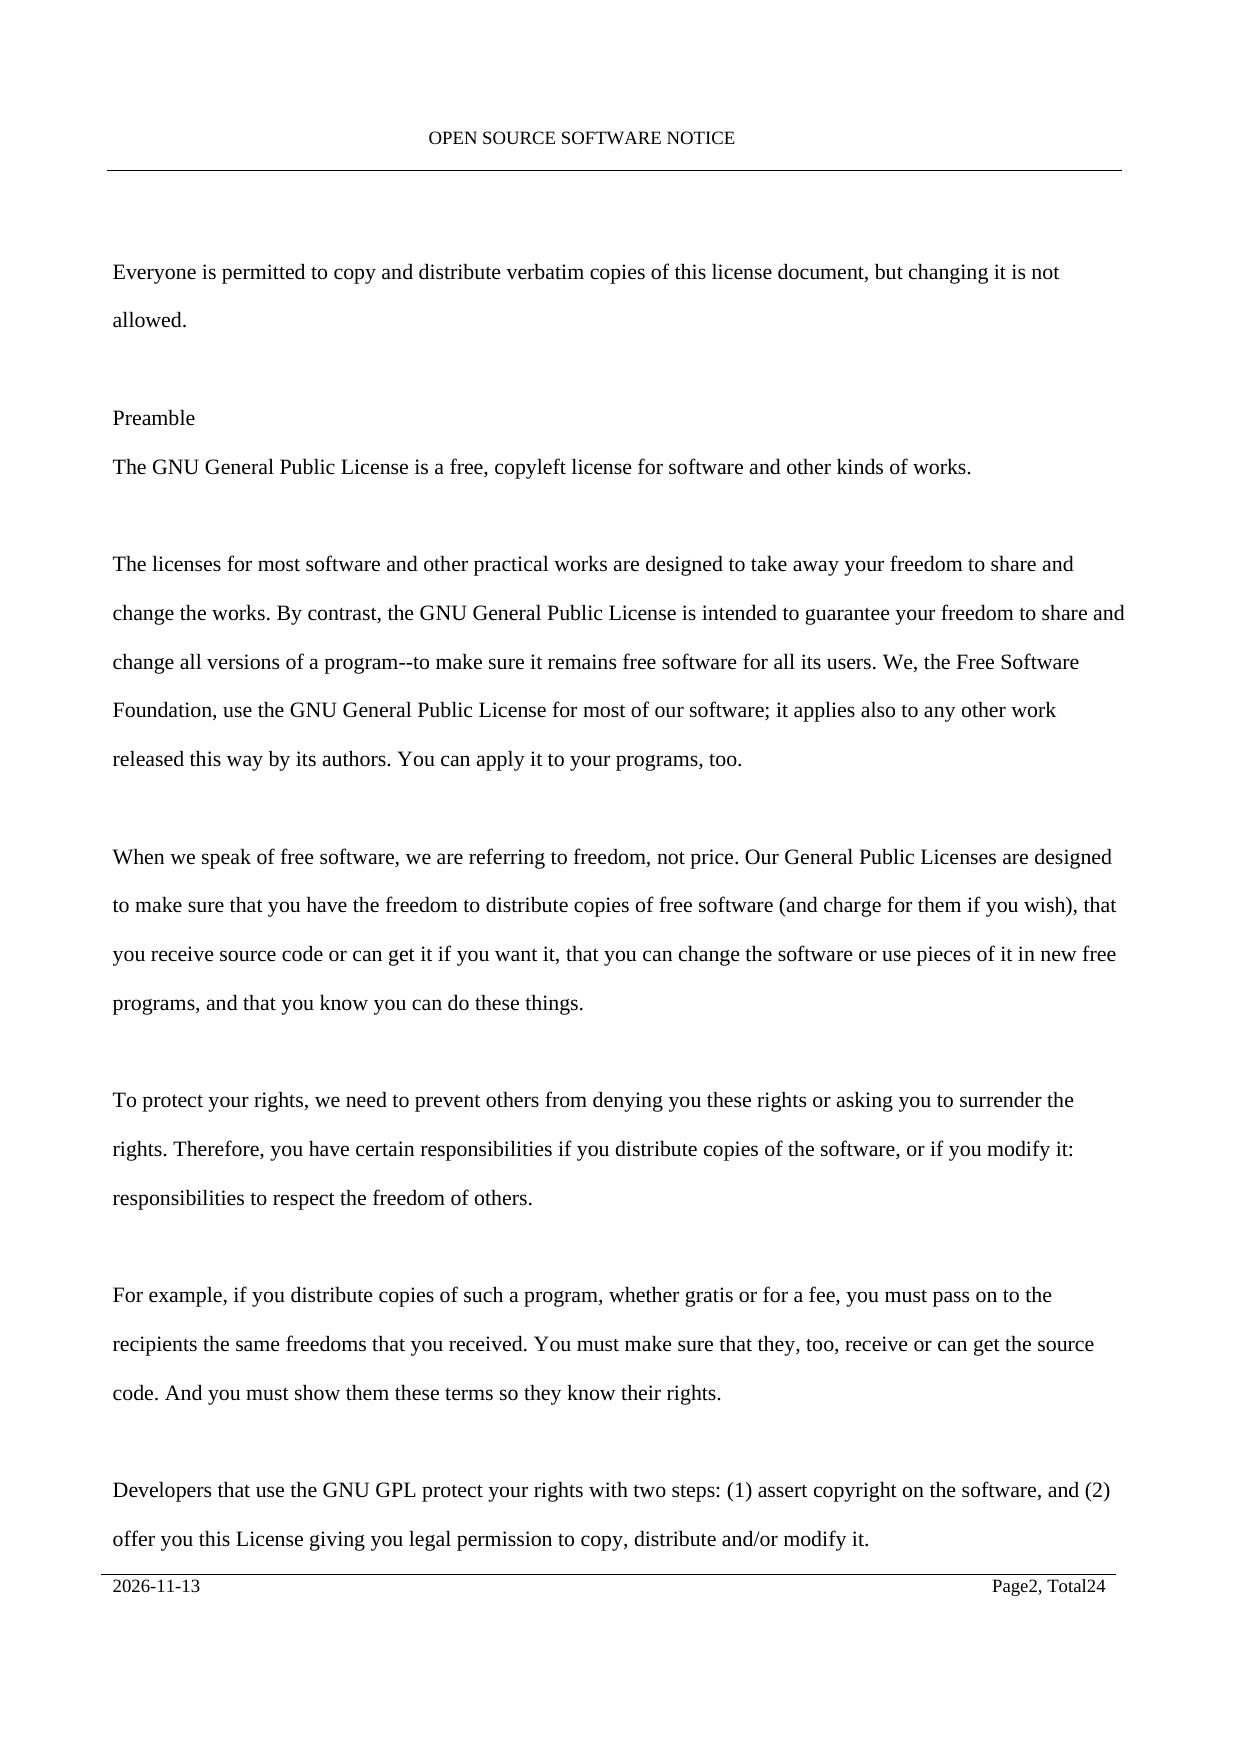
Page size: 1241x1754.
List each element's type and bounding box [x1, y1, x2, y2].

text [112, 206, 1128, 1555]
